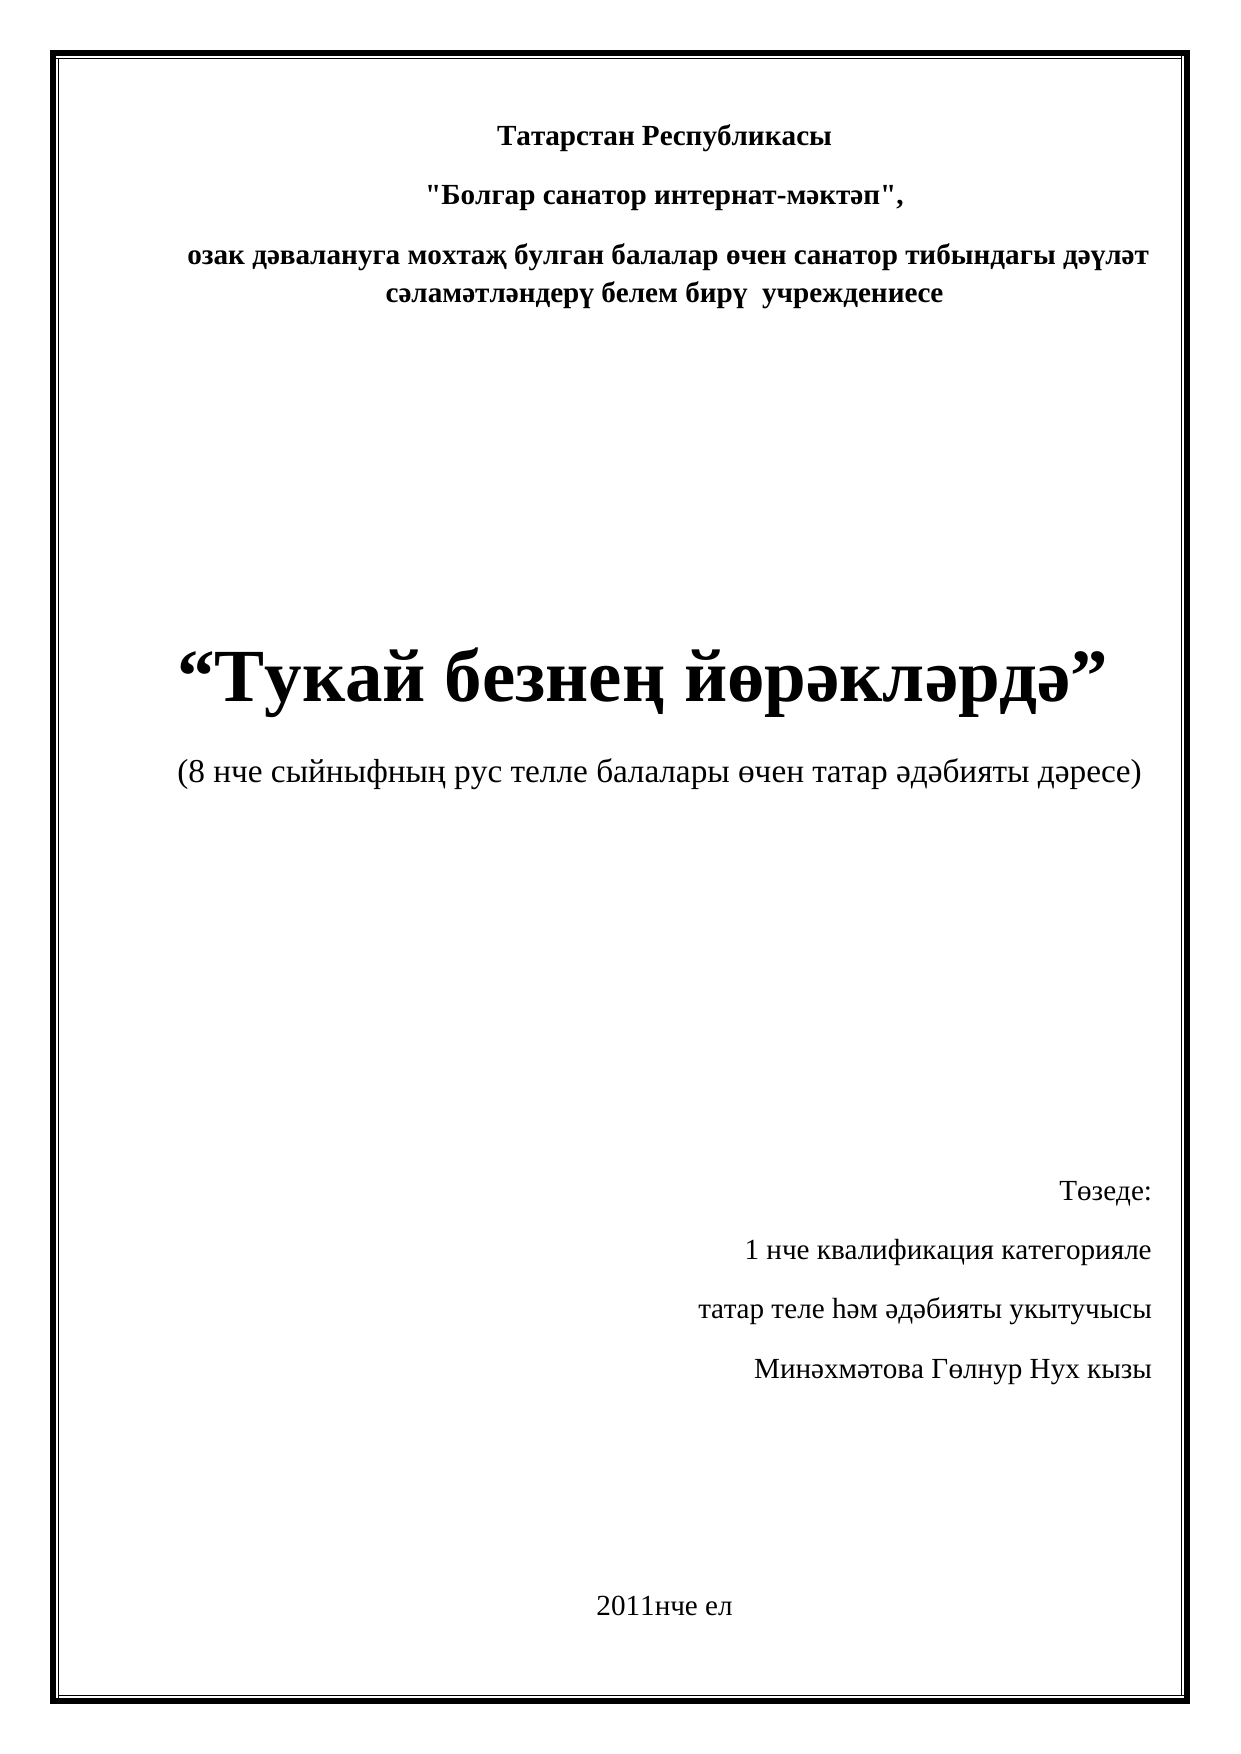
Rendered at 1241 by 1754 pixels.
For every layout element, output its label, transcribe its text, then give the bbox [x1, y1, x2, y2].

text "Болгар санатор интернат-мәктәп", [177, 177, 1152, 211]
text Татарстан Республикасы [177, 118, 1152, 152]
text “Тукай безнең йөрәкләрдә” [177, 632, 1152, 718]
text озак дәвалануга мохтаҗ булган балалар өчен санатор тибындагы дәүләт сәламәтләндерү белем бирү учреждениесе [177, 237, 1152, 309]
text (8 нче сыйныфның рус телле балалары өчен татар әдәбияты дәресе) [177, 752, 1152, 790]
text татар теле һәм әдәбияты укытучысы [177, 1292, 1152, 1325]
text 2011нче ел [177, 1588, 1152, 1622]
text Төзеде: [177, 1173, 1152, 1206]
text Минәхмәтова Гөлнур Нух кызы [177, 1351, 1152, 1384]
text 1 нче квалификация категорияле [177, 1232, 1152, 1266]
